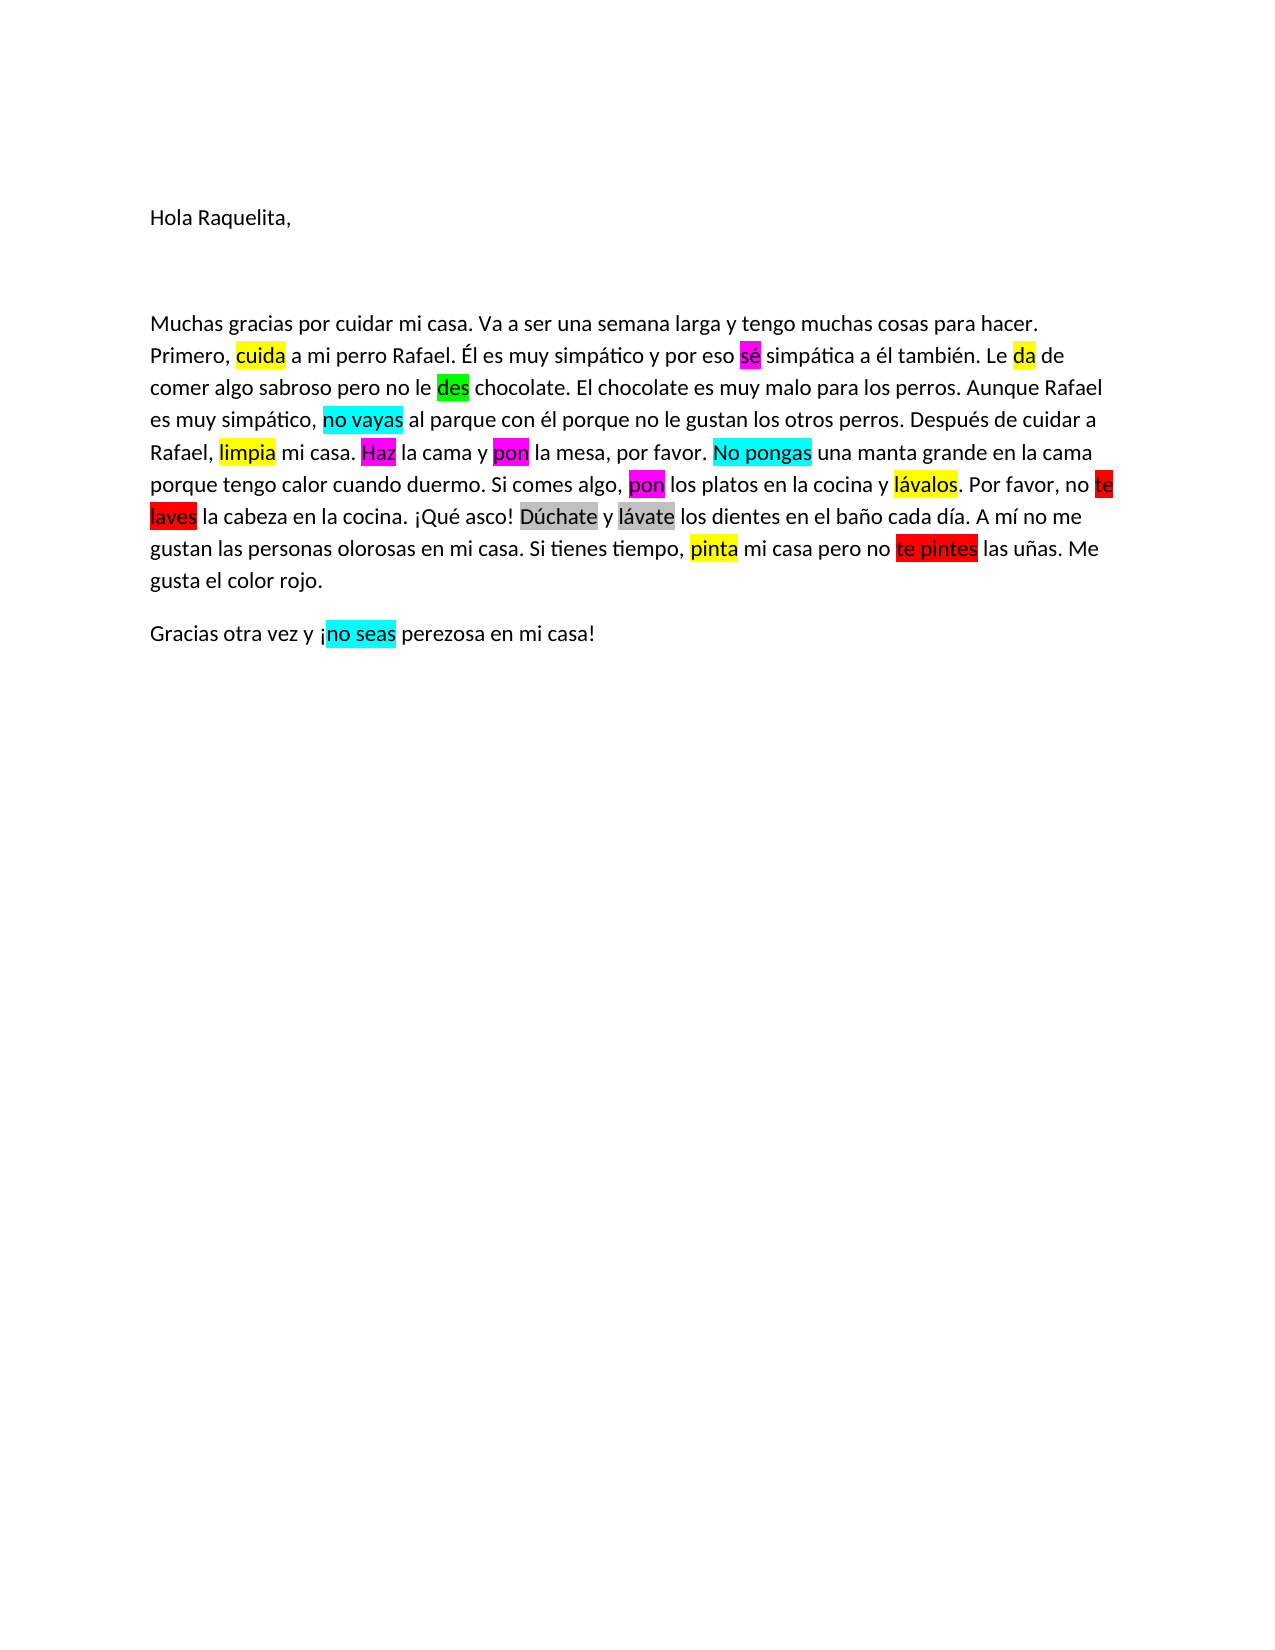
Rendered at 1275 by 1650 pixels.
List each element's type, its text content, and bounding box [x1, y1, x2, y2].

text Gracias otra vez y ¡no seas perezosa en mi casa! [150, 619, 1125, 648]
text Hola Raquelita, [150, 203, 1125, 231]
text Muchas gracias por cuidar mi casa. Va a ser una semana larga y tengo muchas cosas para hacer. Primero, cuida a mi perro Rafael. Él es muy simpático y por eso sé simpática a él también. Le da de comer algo sabroso pero no le des chocolate. El chocolate es muy malo para los perros. Aunque Rafael es muy simpático, no vayas al parque con él porque no le gustan los otros perros. Después de cuidar a Rafael, limpia mi casa. Haz la cama y pon la mesa, por favor. No pongas una manta grande en la cama porque tengo calor cuando duermo. Si comes algo, pon los platos en la cocina y lávalos. Por favor, no te laves la cabeza en la cocina. ¡Qué asco! Dúchate y lávate los dientes en el baño cada día. A mí no me gustan las personas olorosas en mi casa. Si tienes tiempo, pinta mi casa pero no te pintes las uñas. Me gusta el color rojo. [150, 309, 1125, 594]
